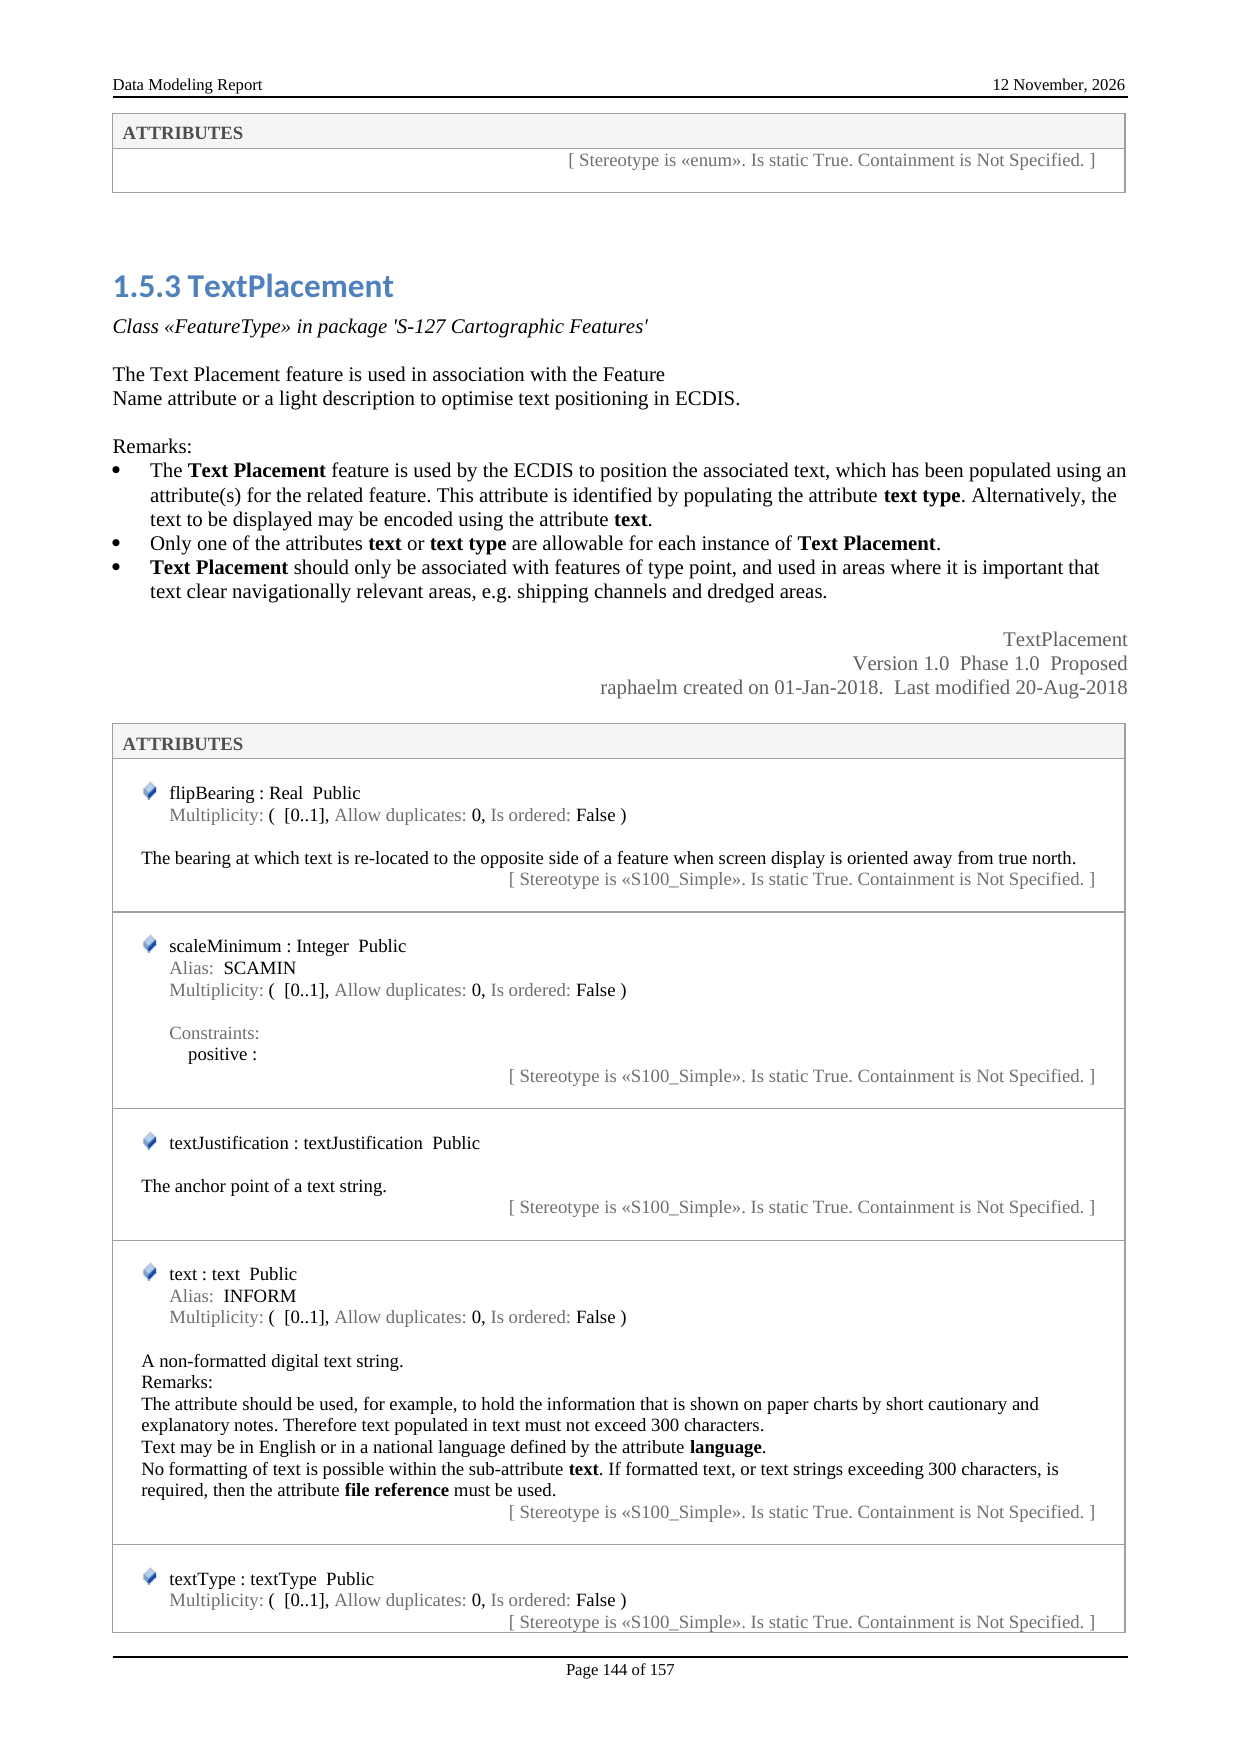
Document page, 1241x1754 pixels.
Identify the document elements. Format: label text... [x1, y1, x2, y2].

text Remarks: [112, 434, 1128, 458]
picture [141, 1130, 160, 1150]
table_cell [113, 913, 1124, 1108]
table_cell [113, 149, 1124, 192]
picture [141, 1262, 160, 1281]
list Text Placement should only be associated with features of type point, and used in areas where it is important that text clear navigationally relevant areas, e.g. shipping channels and dredged areas. [112, 555, 1128, 603]
text Class «FeatureType» in package 'S-127 Cartographic Features' [112, 314, 1128, 338]
text TextPlacement [112, 627, 1128, 651]
picture [141, 780, 160, 800]
picture [141, 934, 160, 953]
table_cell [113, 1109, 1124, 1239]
list The Text Placement feature is used by the ECDIS to position the associated text, which has been populated using an attribute(s) for the related feature. This attribute is identified by populating the attribute text type. Alternatively, the text to be displayed may be encoded using the attribute text. [112, 458, 1128, 531]
subtitle TextPlacement [112, 265, 1128, 306]
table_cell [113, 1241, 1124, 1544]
text Name attribute or a light description to optimise text positioning in ECDIS. [112, 386, 1128, 410]
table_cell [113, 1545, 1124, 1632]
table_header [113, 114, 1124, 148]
picture [141, 1566, 160, 1585]
text The Text Placement feature is used in association with the Feature [112, 362, 1128, 386]
text raphaelm created on 01-Jan-2018. Last modified 20-Aug-2018 [112, 675, 1128, 699]
text Version 1.0 Phase 1.0 Proposed [112, 651, 1128, 675]
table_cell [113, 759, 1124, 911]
list Only one of the attributes text or text type are allowable for each instance of Text Placement. [112, 531, 1128, 555]
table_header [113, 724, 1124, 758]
